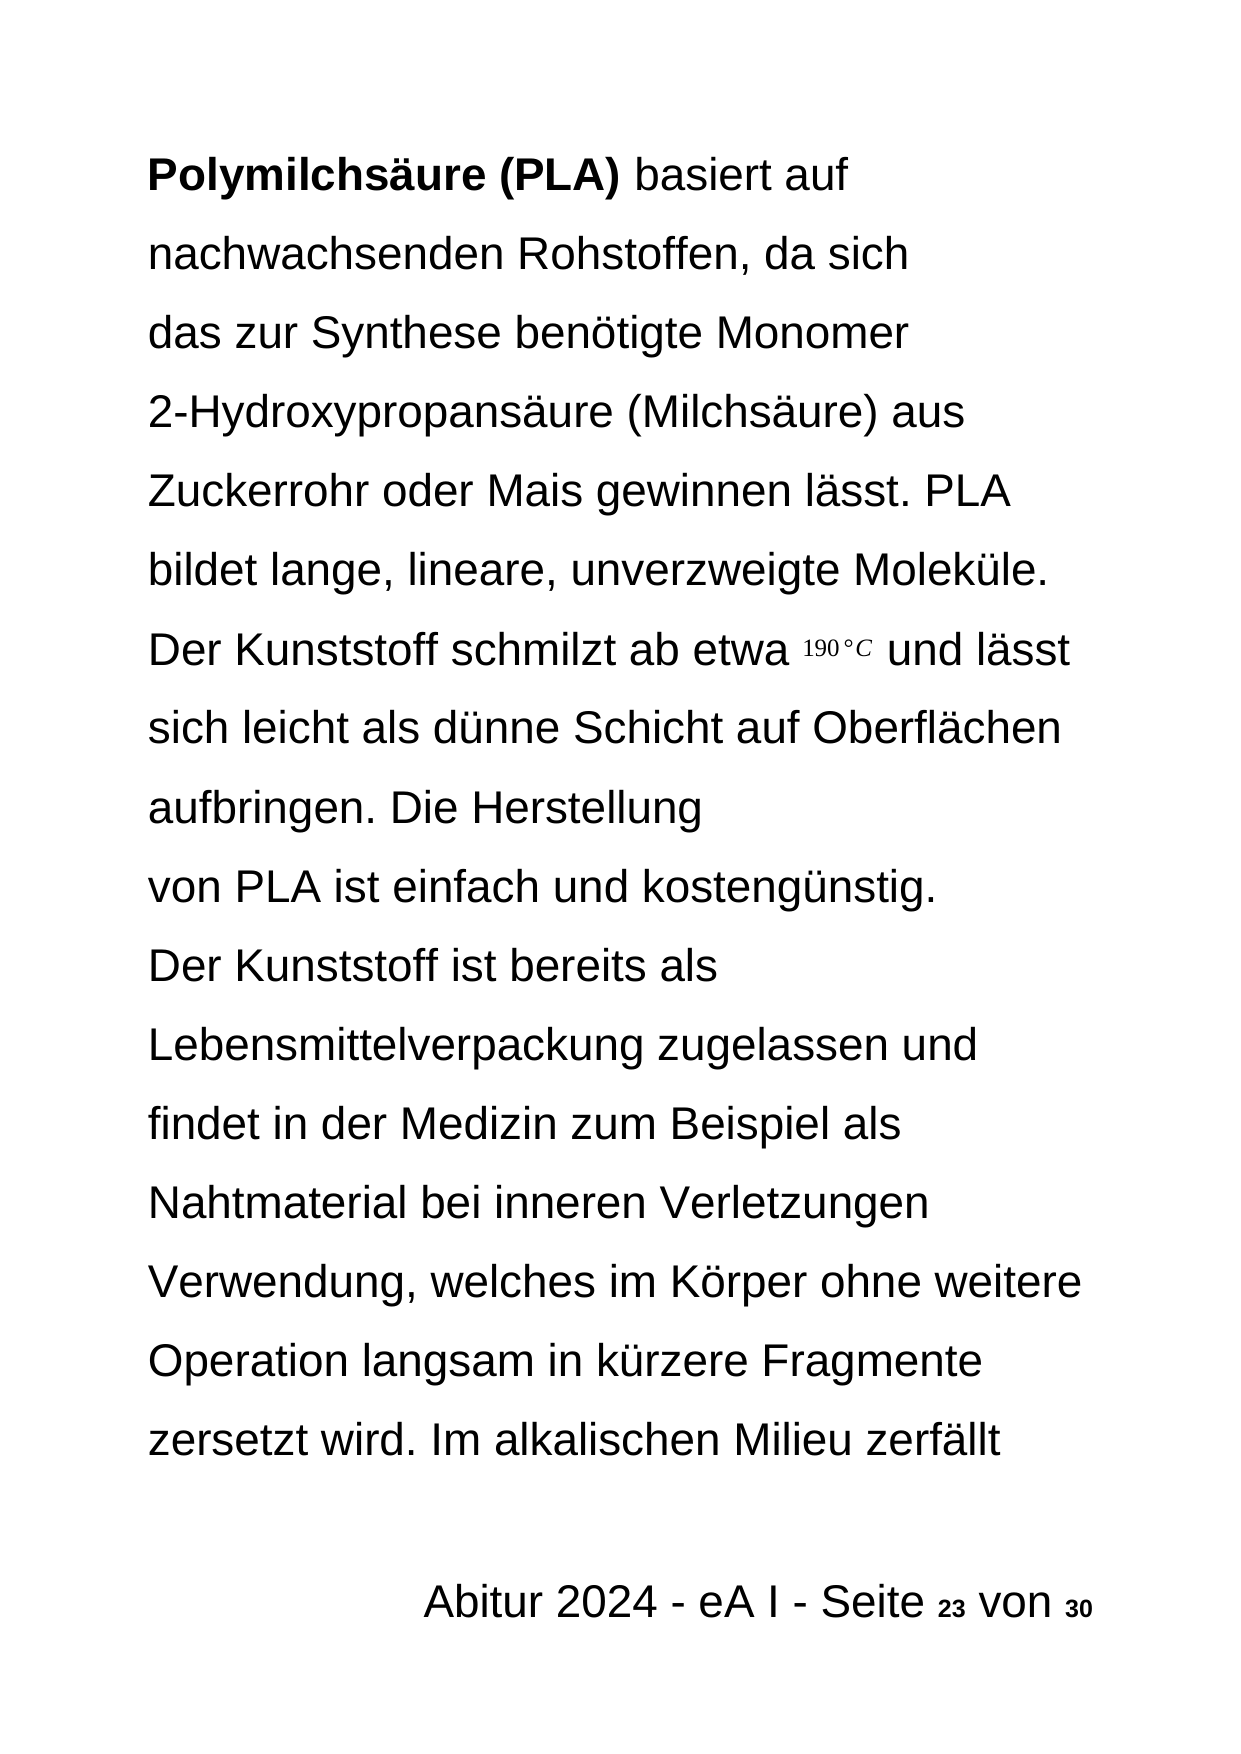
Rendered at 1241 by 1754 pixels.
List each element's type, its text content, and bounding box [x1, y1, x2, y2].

text Polymilchsäure (PLA) basiert auf nachwachsenden Rohstoffen, da sich das zur Synthese benötigte Monomer 2-Hydroxypropansäure (Milchsäure) aus Zuckerrohr oder Mais gewinnen lässt. PLA bildet lange, lineare, unverzweigte Moleküle. Der Kunststoff schmilzt ab etwa und lässt sich leicht als dünne Schicht auf Oberflächen aufbringen. Die Herstellung von PLA ist einfach und kostengünstig. Der Kunststoff ist bereits als Lebensmittelverpackung zugelassen und findet in der Medizin zum Beispiel als Nahtmaterial bei inneren Verletzungen Verwendung, welches im Körper ohne weitere Operation langsam in kürzere Fragmente zersetzt wird. Im alkalischen Milieu zerfällt [148, 148, 1093, 1465]
